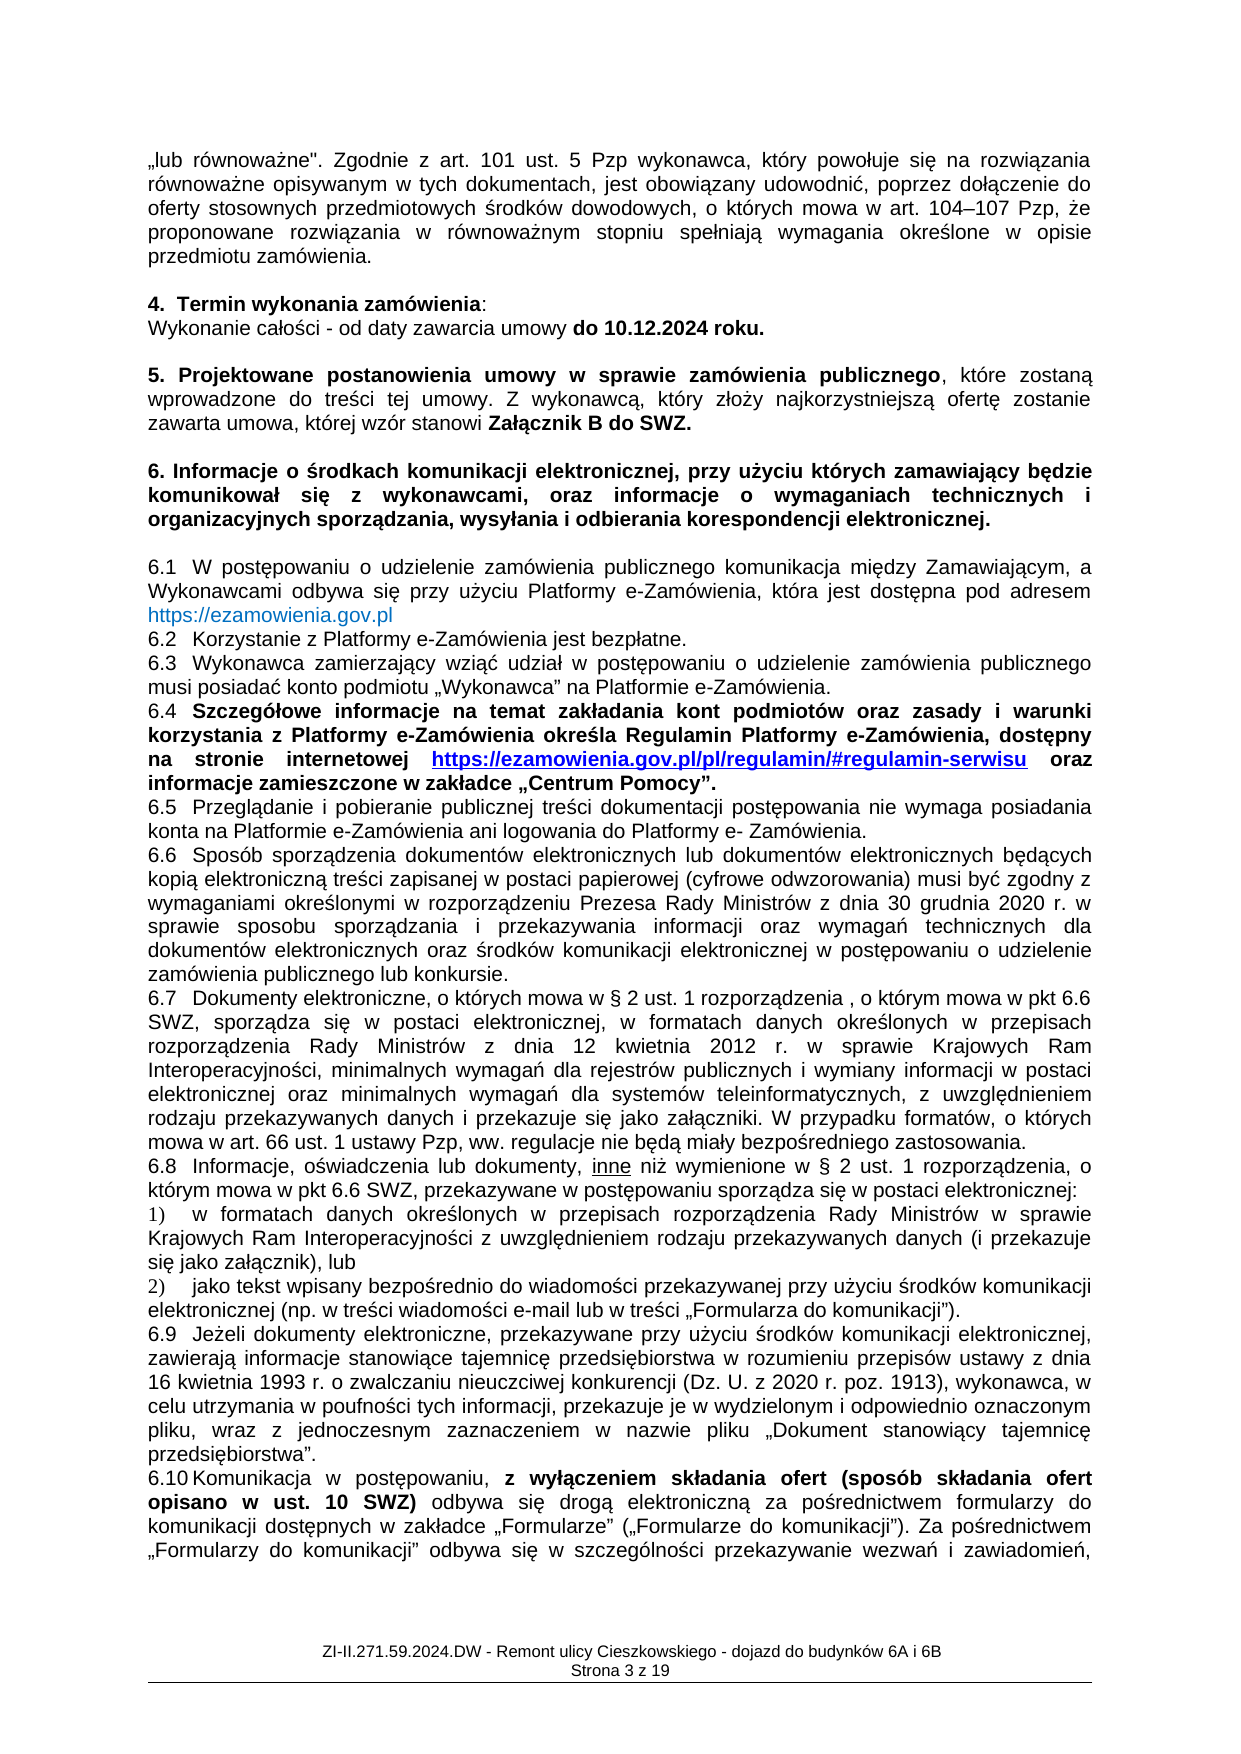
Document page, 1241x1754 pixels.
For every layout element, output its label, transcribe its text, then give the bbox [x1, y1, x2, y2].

text 6. Informacje o środkach komunikacji elektronicznej, przy użyciu których zamawiający będzie komunikował się z wykonawcami, oraz informacje o wymaganiach technicznych i organizacyjnych sporządzania, wysyłania i odbierania korespondencji elektronicznej. [148, 459, 1092, 531]
list Dokumenty elektroniczne, o których mowa w § 2 ust. 1 rozporządzenia , o którym mowa w pkt 6.6 SWZ, sporządza się w postaci elektronicznej, w formatach danych określonych w przepisach rozporządzenia Rady Ministrów z dnia 12 kwietnia 2012 r. w sprawie Krajowych Ram Interoperacyjności, minimalnych wymagań dla rejestrów publicznych i wymiany informacji w postaci elektronicznej oraz minimalnych wymagań dla systemów teleinformatycznych, z uwzględnieniem rodzaju przekazywanych danych i przekazuje się jako załączniki. W przypadku formatów, o których mowa w art. 66 ust. 1 ustawy Pzp, ww. regulacje nie będą miały bezpośredniego zastosowania. [148, 986, 1093, 1154]
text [148, 148, 1092, 267]
text 5. Projektowane postanowienia umowy w sprawie zamówienia publicznego, które zostaną wprowadzone do treści tej umowy. Z wykonawcą, który złoży najkorzystniejszą ofertę zostanie zawarta umowa, której wzór stanowi Załącznik B do SWZ. [148, 363, 1092, 435]
list W postępowaniu o udzielenie zamówienia publicznego komunikacja między Zamawiającym, a Wykonawcami odbywa się przy użyciu Platformy e-Zamówienia, która jest dostępna pod adresem https://ezamowienia.gov.pl [148, 555, 1093, 627]
subtitle Informacje, oświadczenia lub dokumenty, inne niż wymienione w § 2 ust. 1 rozporządzenia, o którym mowa w pkt 6.6 SWZ, przekazywane w postępowaniu sporządza się w postaci elektronicznej: [148, 1154, 1093, 1202]
list Szczegółowe informacje na temat zakładania kont podmiotów oraz zasady i warunki korzystania z Platformy e-Zamówienia określa Regulamin Platformy e-Zamówienia, dostępny na stronie internetowej https://ezamowienia.gov.pl/pl/regulamin/#regulamin-serwisu oraz informacje zamieszczone w zakładce „Centrum Pomocy”. [148, 699, 1093, 794]
list Przeglądanie i pobieranie publicznej treści dokumentacji postępowania nie wymaga posiadania konta na Platformie e-Zamówienia ani logowania do Platformy e- Zamówienia. [148, 794, 1093, 842]
list Sposób sporządzenia dokumentów elektronicznych lub dokumentów elektronicznych będących kopią elektroniczną treści zapisanej w postaci papierowej (cyfrowe odwzorowania) musi być zgodny z wymaganiami określonymi w rozporządzeniu Prezesa Rady Ministrów z dnia 30 grudnia 2020 r. w sprawie sposobu sporządzania i przekazywania informacji oraz wymagań technicznych dla dokumentów elektronicznych oraz środków komunikacji elektronicznej w postępowaniu o udzielenie zamówienia publicznego lub konkursie. [148, 842, 1093, 986]
list Wykonawca zamierzający wziąć udział w postępowaniu o udzielenie zamówienia publicznego musi posiadać konto podmiotu „Wykonawca” na Platformie e-Zamówienia. [148, 651, 1093, 699]
text Wykonanie całości - od daty zawarcia umowy do 10.12.2024 roku. [148, 315, 1092, 339]
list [148, 1466, 1092, 1562]
list Jeżeli dokumenty elektroniczne, przekazywane przy użyciu środków komunikacji elektronicznej, zawierają informacje stanowiące tajemnicę przedsiębiorstwa w rozumieniu przepisów ustawy z dnia 16 kwietnia 1993 r. o zwalczaniu nieuczciwej konkurencji (Dz. U. z 2020 r. poz. 1913), wykonawca, w celu utrzymania w poufności tych informacji, przekazuje je w wydzielonym i odpowiednio oznaczonym pliku, wraz z jednoczesnym zaznaczeniem w nazwie pliku „Dokument stanowiący tajemnicę przedsiębiorstwa”. [148, 1322, 1092, 1466]
text 4. Termin wykonania zamówienia: [148, 291, 1092, 315]
list Korzystanie z Platformy e-Zamówienia jest bezpłatne. [148, 627, 1093, 651]
list w formatach danych określonych w przepisach rozporządzenia Rady Ministrów w sprawie Krajowych Ram Interoperacyjności z uwzględnieniem rodzaju przekazywanych danych (i przekazuje się jako załącznik), lub [148, 1202, 1092, 1274]
list jako tekst wpisany bezpośrednio do wiadomości przekazywanej przy użyciu środków komunikacji elektronicznej (np. w treści wiadomości e-mail lub w treści „Formularza do komunikacji”). [148, 1274, 1092, 1322]
